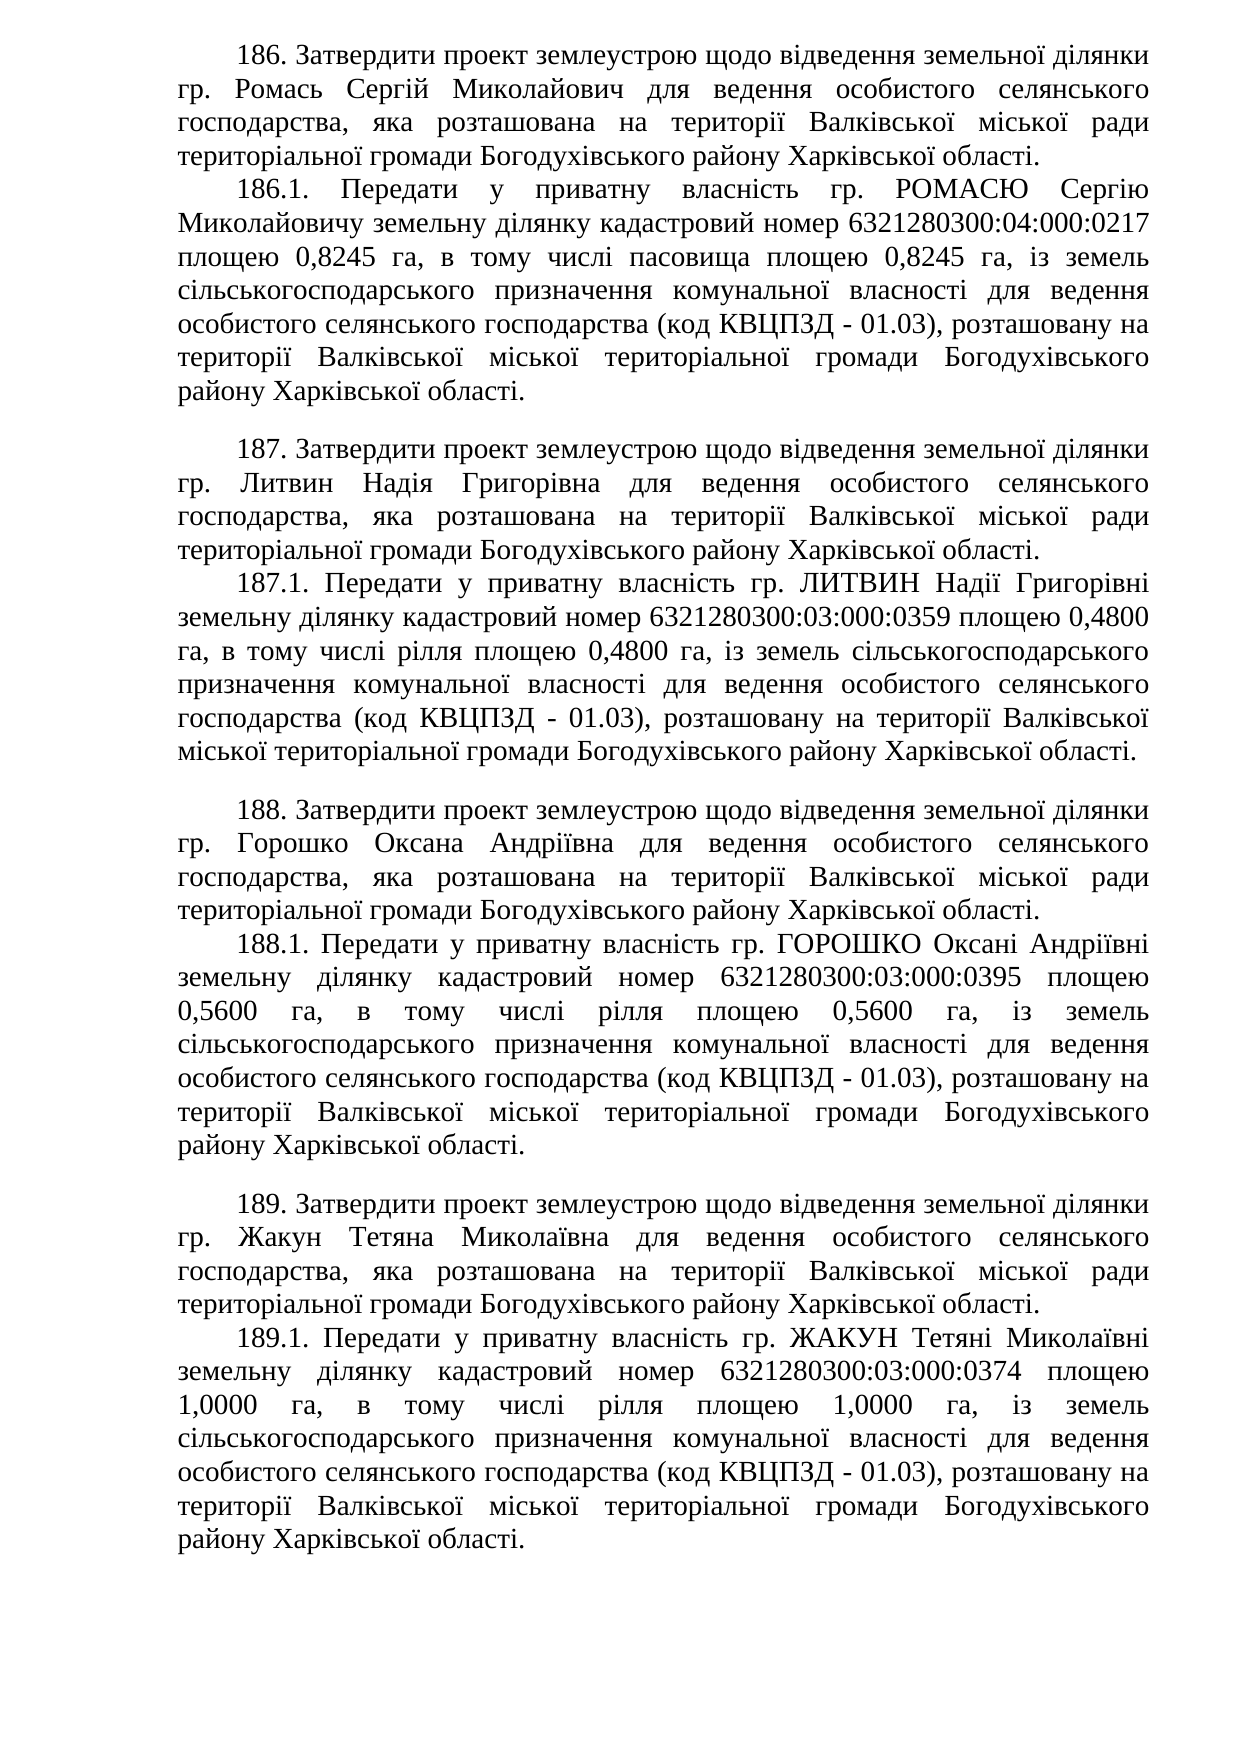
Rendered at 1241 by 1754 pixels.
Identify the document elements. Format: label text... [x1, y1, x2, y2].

text 187. Затвердити проект землеустрою щодо відведення земельної ділянки гр. Литвин Надія Григорівна для ведення особистого селянського господарства, яка розташована на території Валківської міської ради територіальної громади Богодухівського району Харківської області. [177, 431, 1150, 566]
text 186. Затвердити проект землеустрою щодо відведення земельної ділянки гр. Ромась Сергій Миколайович для ведення особистого селянського господарства, яка розташована на території Валківської міської ради територіальної громади Богодухівського району Харківської області. [177, 37, 1150, 172]
text 187.1. Передати у приватну власність гр. ЛИТВИН Надії Григорівні земельну ділянку кадастровий номер 6321280300:03:000:0359 площею 0,4800 га, в тому числі рілля площею 0,4800 га, із земель сільськогосподарського призначення комунальної власності для ведення особистого селянського господарства (код КВЦПЗД - 01.03), розташовану на території Валківської міської територіальної громади Богодухівського району Харківської області. [177, 566, 1150, 767]
text 189. Затвердити проект землеустрою щодо відведення земельної ділянки гр. Жакун Тетяна Миколаївна для ведення особистого селянського господарства, яка розташована на території Валківської міської ради територіальної громади Богодухівського району Харківської області. [177, 1186, 1150, 1320]
text 186.1. Передати у приватну власність гр. РОМАСЮ Сергію Миколайовичу земельну ділянку кадастровий номер 6321280300:04:000:0217 площею 0,8245 га, в тому числі пасовища площею 0,8245 га, із земель сільськогосподарського призначення комунальної власності для ведення особистого селянського господарства (код КВЦПЗД - 01.03), розташовану на території Валківської міської територіальної громади Богодухівського району Харківської області. [177, 172, 1150, 406]
text 188.1. Передати у приватну власність гр. ГОРОШКО Оксані Андріївні земельну ділянку кадастровий номер 6321280300:03:000:0395 площею 0,5600 га, в тому числі рілля площею 0,5600 га, із земель сільськогосподарського призначення комунальної власності для ведення особистого селянського господарства (код КВЦПЗД - 01.03), розташовану на території Валківської міської територіальної громади Богодухівського району Харківської області. [177, 926, 1150, 1161]
text 188. Затвердити проект землеустрою щодо відведення земельної ділянки гр. Горошко Оксана Андріївна для ведення особистого селянського господарства, яка розташована на території Валківської міської ради територіальної громади Богодухівського району Харківської області. [177, 792, 1150, 926]
text 189.1. Передати у приватну власність гр. ЖАКУН Тетяні Миколаївні земельну ділянку кадастровий номер 6321280300:03:000:0374 площею 1,0000 га, в тому числі рілля площею 1,0000 га, із земель сільськогосподарського призначення комунальної власності для ведення особистого селянського господарства (код КВЦПЗД - 01.03), розташовану на території Валківської міської територіальної громади Богодухівського району Харківської області. [177, 1320, 1150, 1555]
